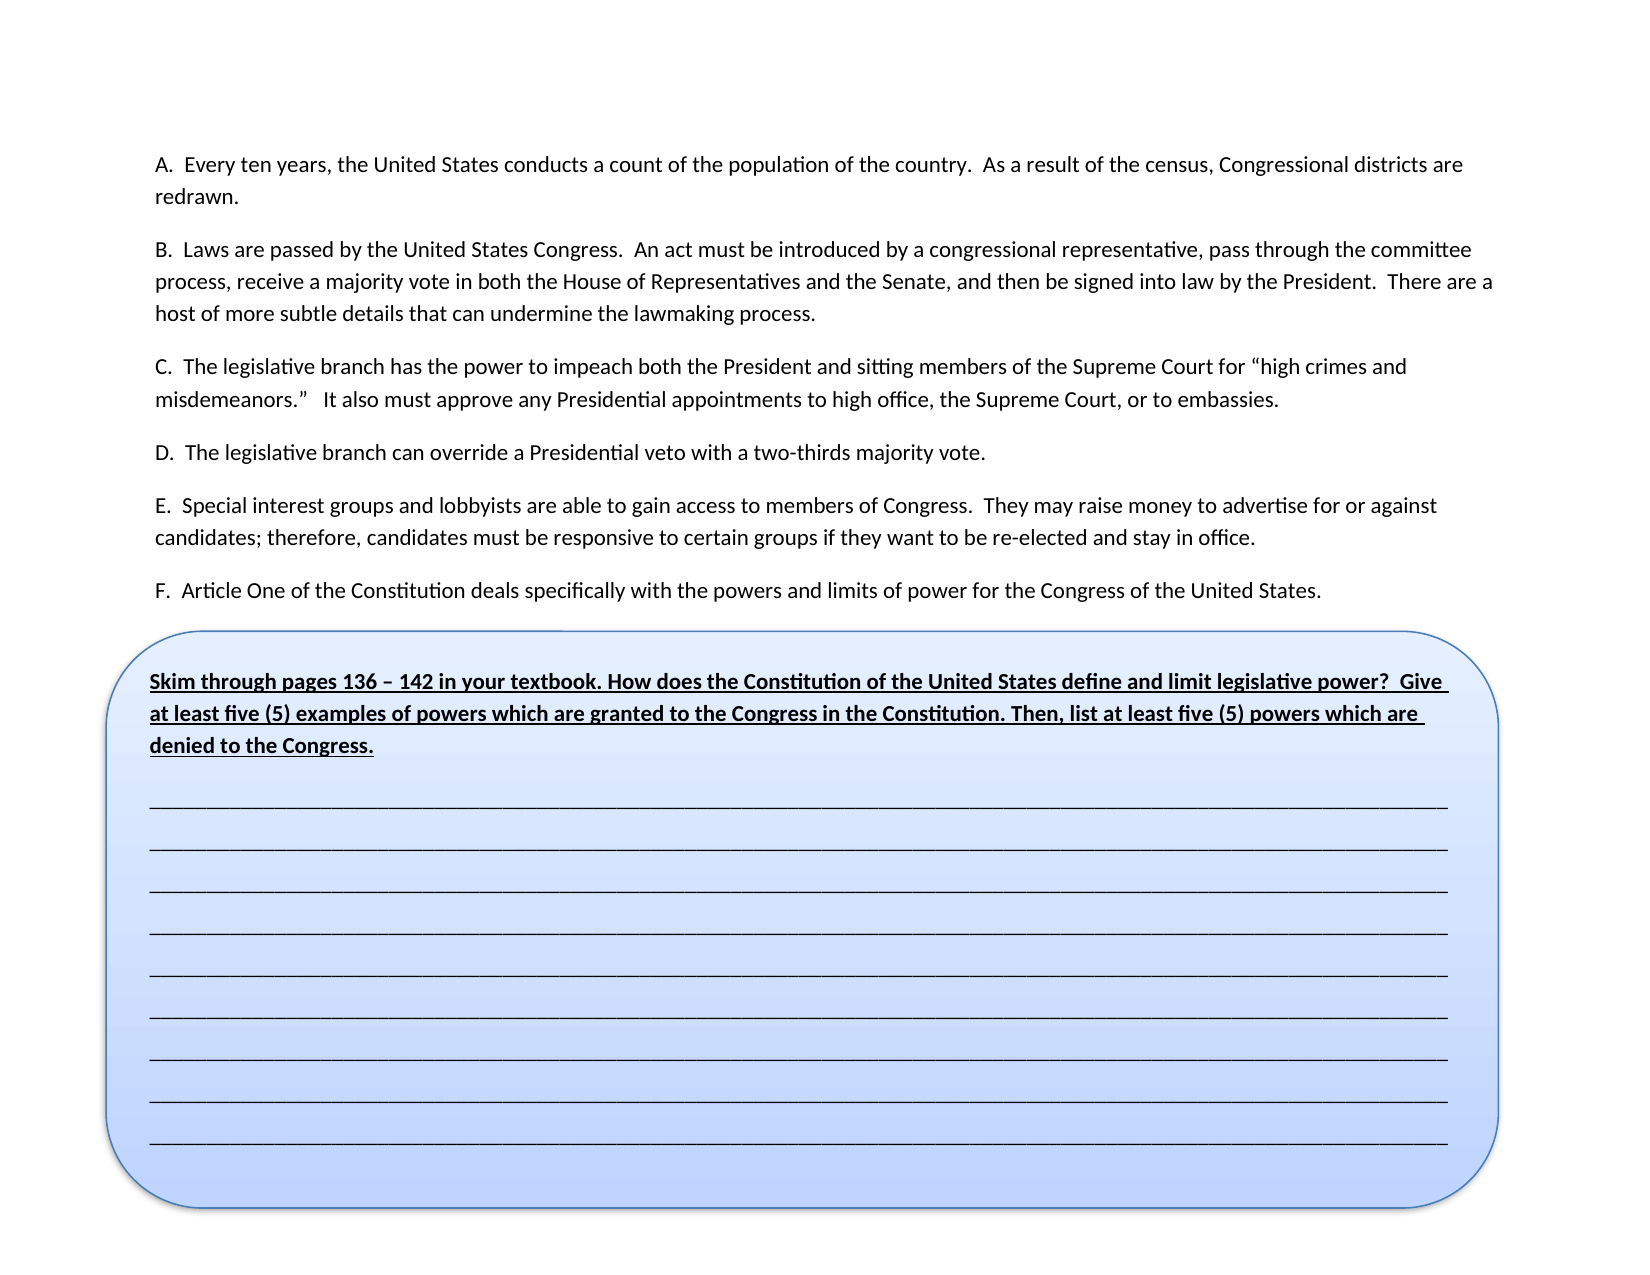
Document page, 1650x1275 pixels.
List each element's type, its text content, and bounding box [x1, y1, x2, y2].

text D. The legislative branch can override a Presidential veto with a two-thirds majority vote. [155, 438, 1500, 466]
text C. The legislative branch has the power to impeach both the President and sitting members of the Supreme Court for “high crimes and misdemeanors.” It also must approve any Presidential appointments to high office, the Supreme Court, or to embassies. [155, 353, 1500, 413]
text B. Laws are passed by the United States Congress. An act must be introduced by a congressional representative, pass through the committee process, receive a majority vote in both the House of Representatives and the Senate, and then be signed into law by the President. There are a host of more subtle details that can undermine the lawmaking process. [155, 235, 1500, 328]
text E. Special interest groups and lobbyists are able to gain access to members of Congress. They may raise money to advertise for or against candidates; therefore, candidates must be responsive to certain groups if they want to be re-elected and stay in office. [155, 491, 1500, 551]
text A. Every ten years, the United States conducts a count of the population of the country. As a result of the census, Congressional districts are redrawn. [155, 150, 1500, 210]
text F. Article One of the Constitution deals specifically with the powers and limits of power for the Congress of the United States. [155, 576, 1500, 604]
